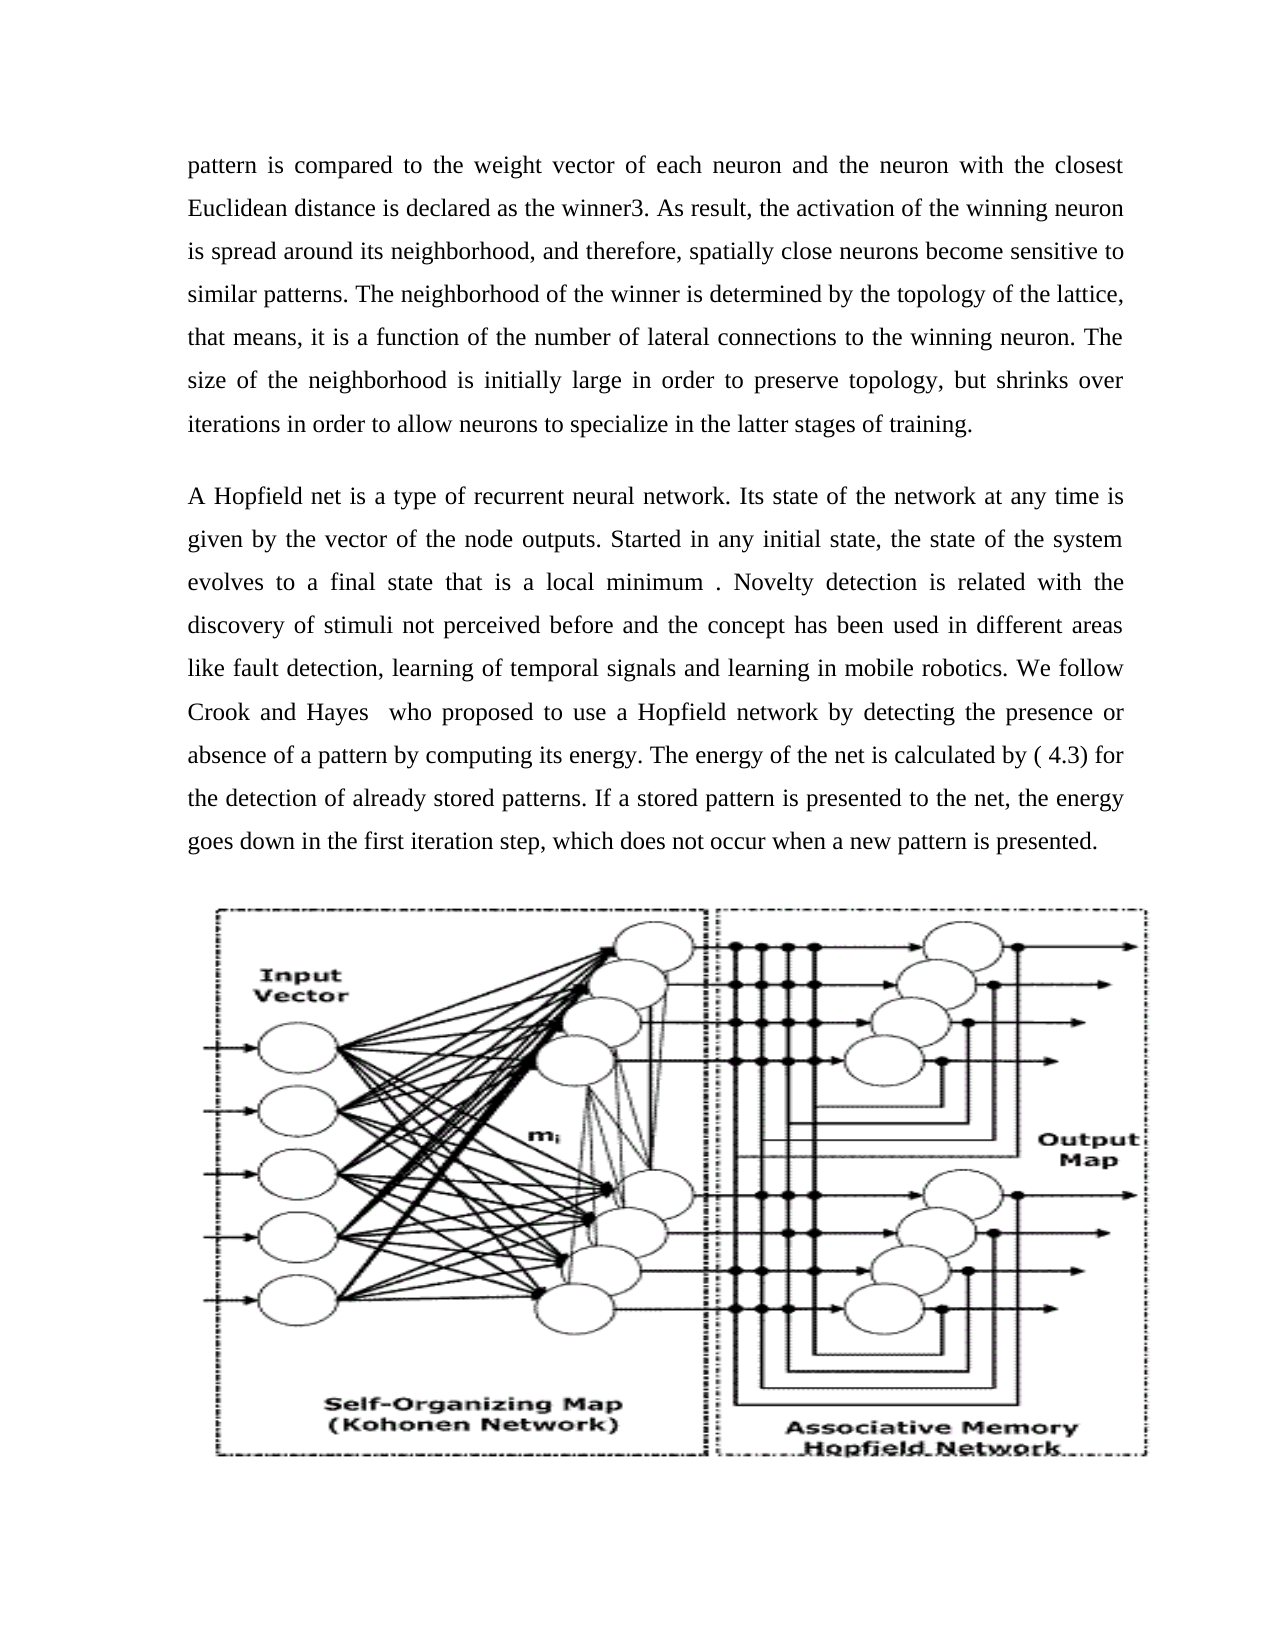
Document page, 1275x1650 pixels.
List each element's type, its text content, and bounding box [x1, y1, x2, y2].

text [187, 150, 1125, 437]
text A Hopfield net is a type of recurrent neural network. Its state of the network at any time is given by the vector of the node outputs. Started in any initial state, the state of the system evolves to a final state that is a local minimum . Novelty detection is related with the discovery of stimuli not perceived before and the concept has been used in different areas like fault detection, learning of temporal signals and learning in mobile robotics. We follow Crook and Hayes who proposed to use a Hopfield network by detecting the presence or absence of a pattern by computing its energy. The energy of the net is calculated by ( 4.3) for the detection of already stored patterns. If a stored pattern is presented to the net, the energy goes down in the first iteration step, which does not occur when a new pattern is presented. [187, 481, 1125, 855]
picture [187, 898, 1160, 1466]
